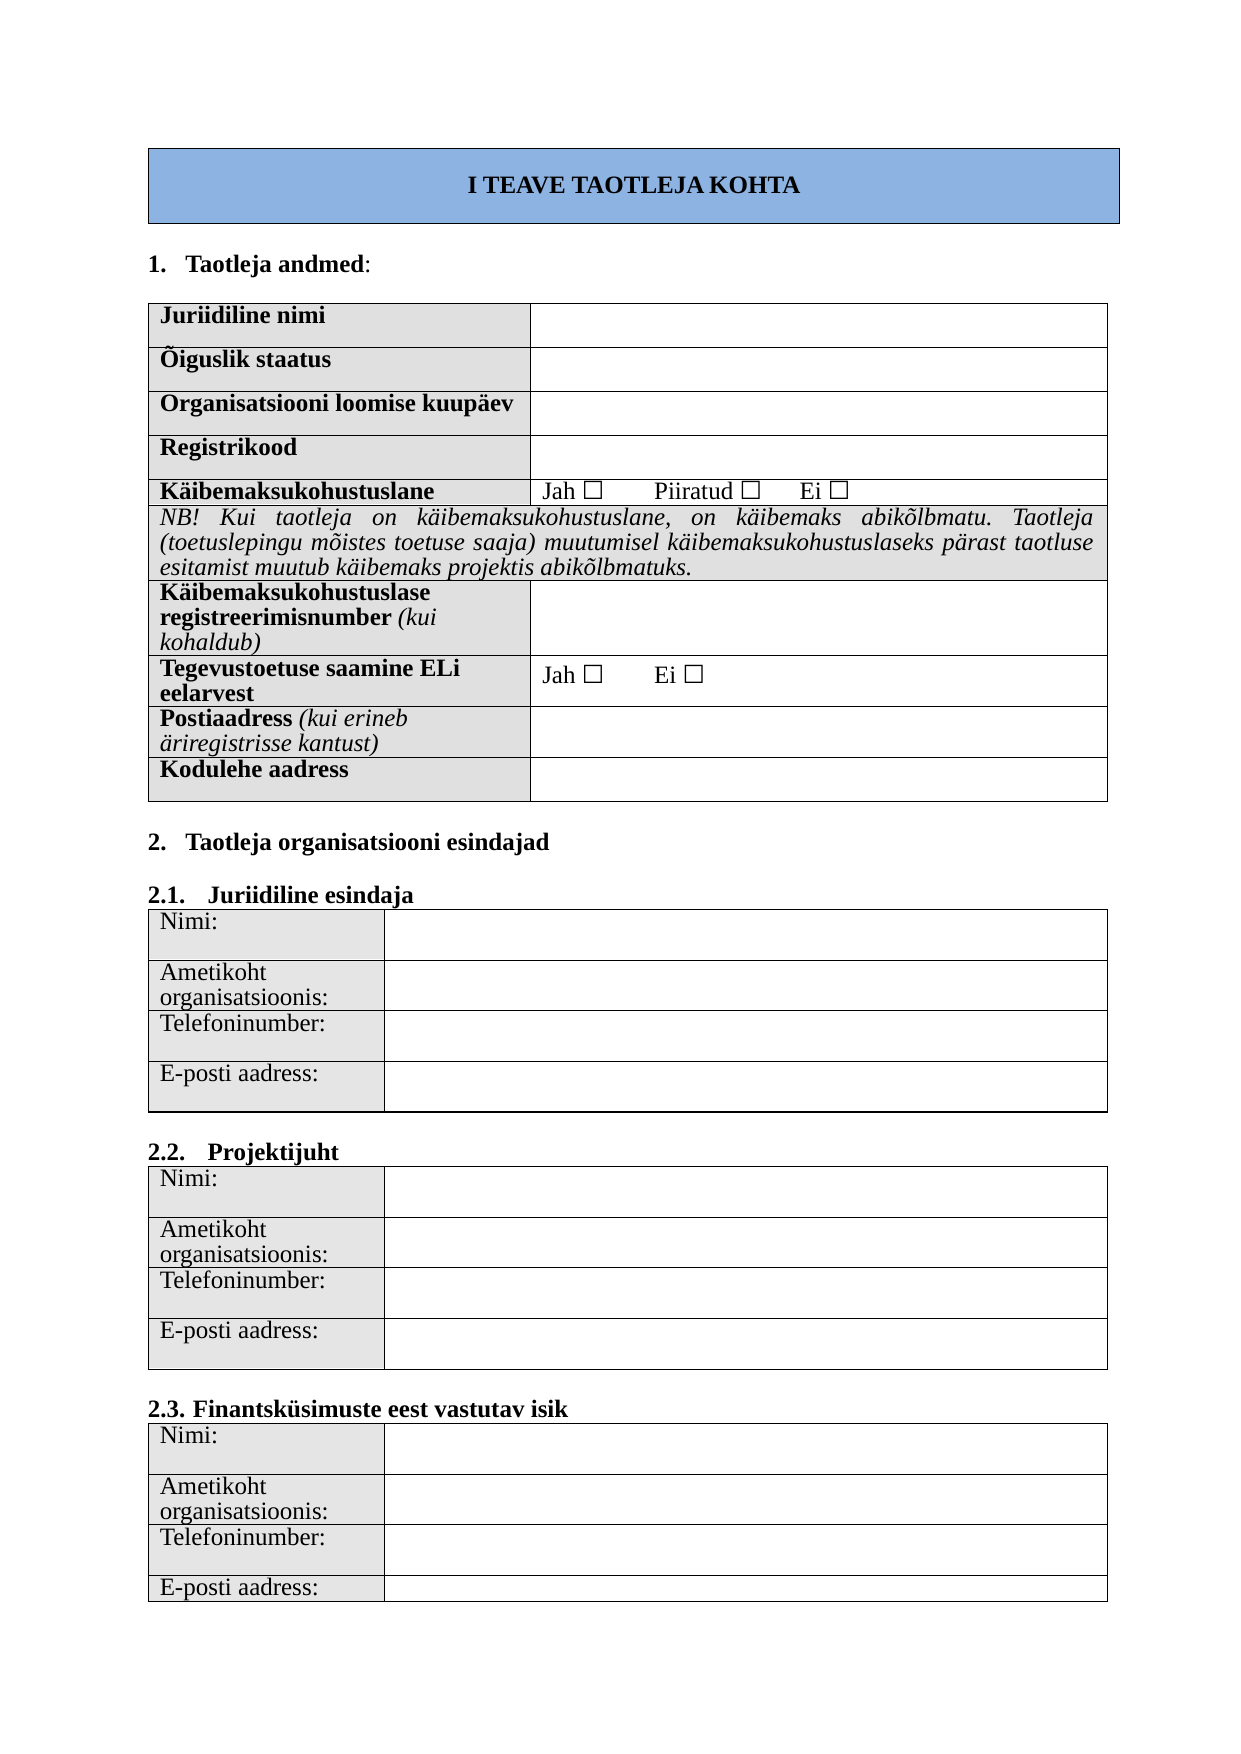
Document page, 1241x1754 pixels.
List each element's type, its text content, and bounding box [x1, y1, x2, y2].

table_header Nimi: [149, 1167, 384, 1217]
list Juriidiline esindaja [148, 880, 1092, 909]
list Finantsküsimuste eest vastutav isik [148, 1394, 1092, 1423]
table_header [385, 1424, 1107, 1474]
list Projektijuht [148, 1137, 1092, 1166]
table_cell Jah Ei [531, 656, 1107, 706]
table_cell Postiaadress (kui erineb äriregistrisse kantust) [149, 707, 530, 757]
table_cell NB! Kui taotleja on käibemaksukohustuslane, on käibemaks abikõlbmatu. Taotleja (toetuslepingu mõistes toetuse saaja) muutumisel käibemaksukohustuslaseks pärast taotluse esitamist muutub käibemaks projektis abikõlbmatuks. [149, 506, 1107, 580]
table_header Juriidiline nimi [149, 304, 530, 347]
table_cell Ametikoht organisatsioonis: [149, 961, 384, 1010]
table_cell Käibemaksukohustuslane [149, 480, 530, 504]
list Taotleja organisatsiooni esindajad [148, 827, 1092, 855]
table_cell Tegevustoetuse saamine ELi eelarvest [149, 656, 530, 706]
table_header Nimi: [149, 1424, 384, 1474]
table_cell Kodulehe aadress [149, 758, 530, 801]
table_cell [385, 1011, 1107, 1061]
table_cell [531, 348, 1107, 391]
table_cell E-posti aadress: [149, 1062, 384, 1111]
table_cell [385, 1319, 1107, 1368]
table_cell [531, 392, 1107, 435]
table_cell E-posti aadress: [149, 1319, 384, 1368]
table_cell Käibemaksukohustuslase registreerimisnumber (kui kohaldub) [149, 581, 530, 655]
table_cell [531, 581, 1107, 655]
table_cell [385, 1576, 1107, 1601]
table_cell Ametikoht organisatsioonis: [149, 1218, 384, 1267]
table_cell [385, 1525, 1107, 1575]
table_header [531, 304, 1107, 347]
table_cell [385, 961, 1107, 1010]
table_header I TEAVE TAOTLEJA KOHTA [149, 149, 1119, 223]
table_cell Jah Piiratud Ei [531, 480, 1107, 504]
table_header [385, 910, 1107, 959]
table_cell [531, 707, 1107, 757]
table_cell Organisatsiooni loomise kuupäev [149, 392, 530, 435]
table_cell Telefoninumber: [149, 1268, 384, 1318]
table_header [385, 1167, 1107, 1217]
table_cell Registrikood [149, 436, 530, 479]
table_cell [385, 1062, 1107, 1111]
table_cell Ametikoht organisatsioonis: [149, 1475, 384, 1524]
list Taotleja andmed: [148, 249, 1092, 278]
table_cell [385, 1218, 1107, 1267]
table_cell [385, 1268, 1107, 1318]
table_cell Õiguslik staatus [149, 348, 530, 391]
table_cell [385, 1475, 1107, 1524]
table_cell [531, 758, 1107, 801]
table_cell Telefoninumber: [149, 1011, 384, 1061]
table_cell Telefoninumber: [149, 1525, 384, 1575]
table_cell [531, 436, 1107, 479]
table_header Nimi: [149, 910, 384, 959]
table_cell E-posti aadress: [149, 1576, 384, 1601]
